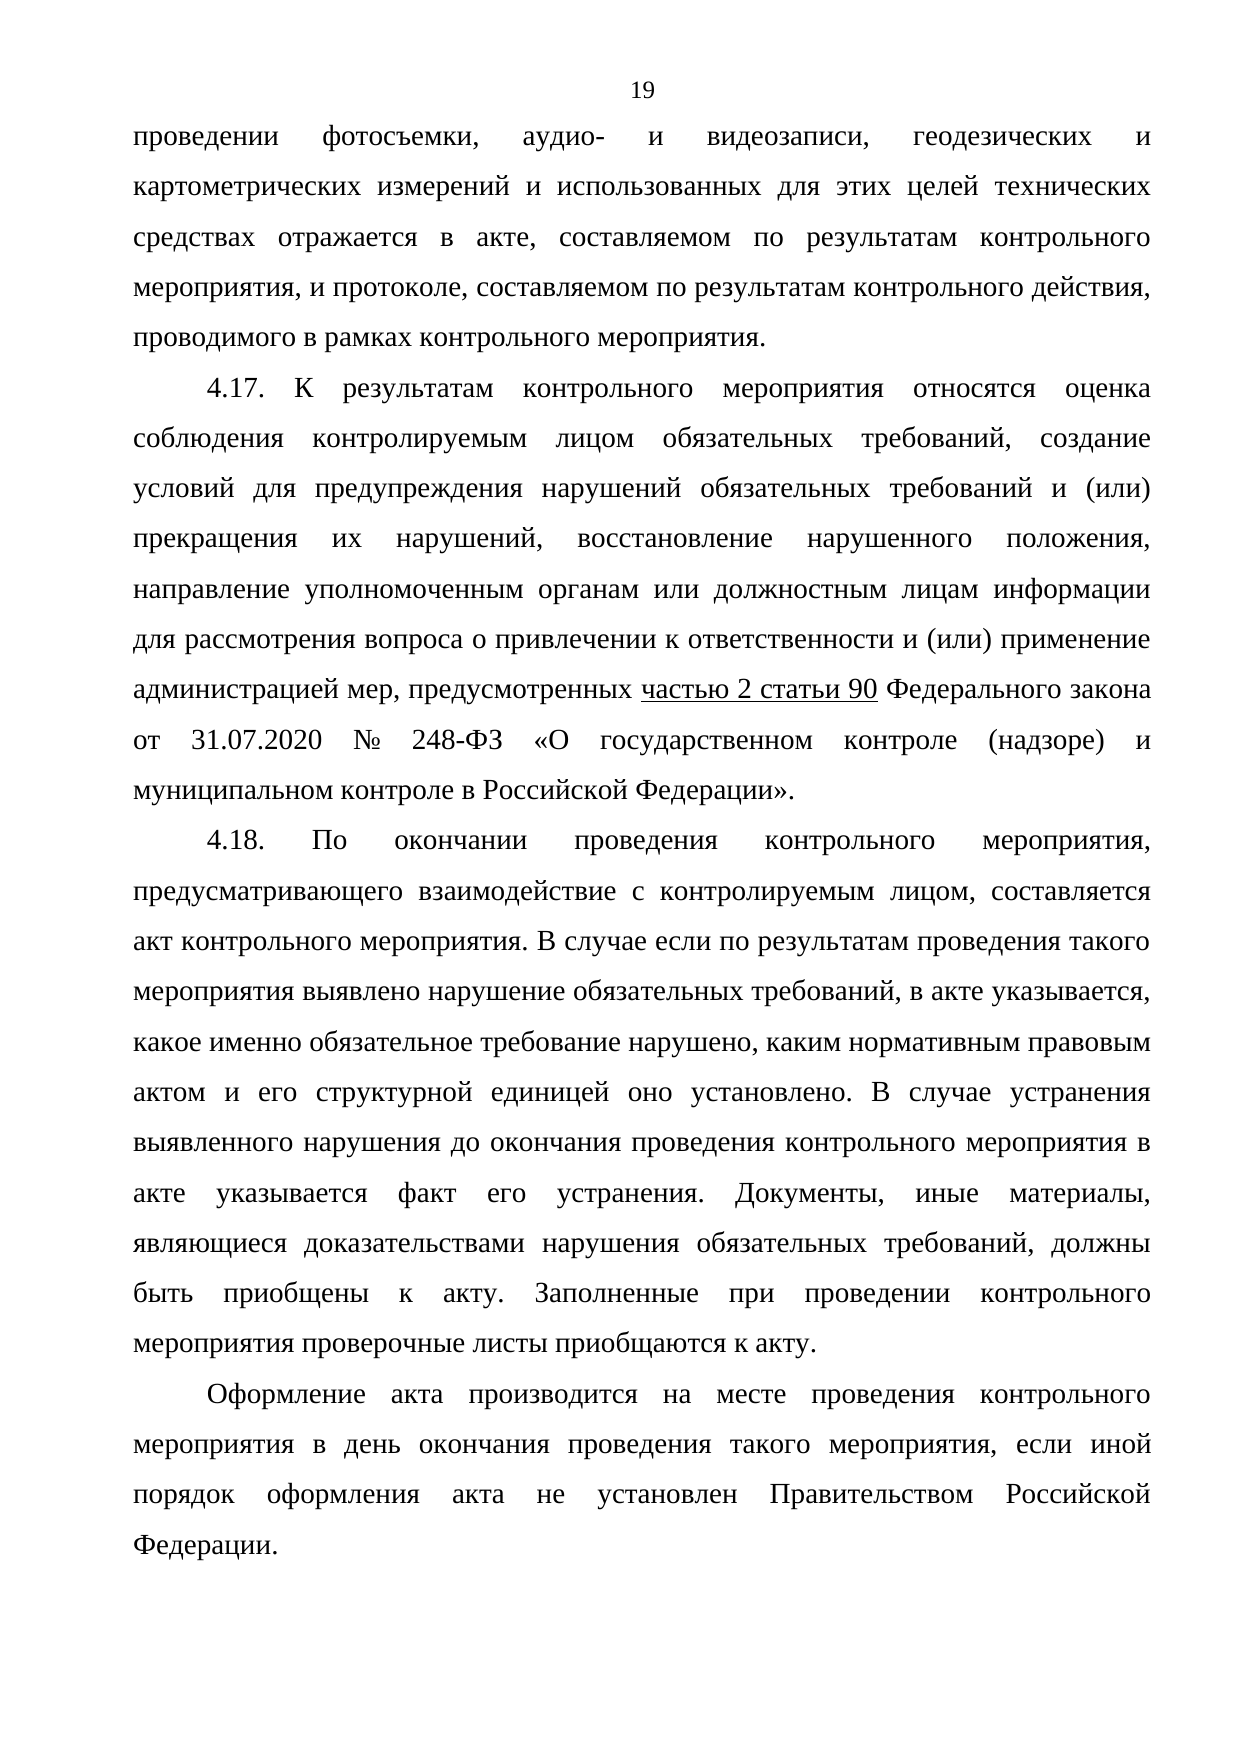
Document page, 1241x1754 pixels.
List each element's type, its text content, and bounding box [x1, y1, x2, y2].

text Оформление акта производится на месте проведения контрольного мероприятия в день окончания проведения такого мероприятия, если иной порядок оформления акта не установлен Правительством Российской Федерации. [133, 1510, 1152, 1560]
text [133, 118, 1152, 353]
text Оформление акта производится на месте проведения контрольного мероприятия в день окончания проведения такого мероприятия, если иной порядок оформления акта не установлен Правительством Российской Федерации. [133, 1376, 1152, 1477]
text 4.17. К результатам контрольного мероприятия относятся оценка соблюдения контролируемым лицом обязательных требований, создание условий для предупреждения нарушений обязательных требований и (или) прекращения их нарушений, восстановление нарушенного положения, направление уполномоченным органам или должностным лицам информации для рассмотрения вопроса о привлечении к ответственности и (или) применение администрацией мер, предусмотренных частью 2 статьи 90 Федерального закона от 31.07.2020 № 248-ФЗ «О государственном контроле (надзоре) и муниципальном контроле в Российской Федерации». [133, 370, 1152, 806]
text 4.18. По окончании проведения контрольного мероприятия, предусматривающего взаимодействие с контролируемым лицом, составляется акт контрольного мероприятия. В случае если по результатам проведения такого мероприятия выявлено нарушение обязательных требований, в акте указывается, какое именно обязательное требование нарушено, каким нормативным правовым актом и его структурной единицей оно установлено. В случае устранения выявленного нарушения до окончания проведения контрольного мероприятия в акте указывается факт его устранения. Документы, иные материалы, являющиеся доказательствами нарушения обязательных требований, должны быть приобщены к акту. Заполненные при проведении контрольного мероприятия проверочные листы приобщаются к акту. [133, 822, 1152, 1359]
